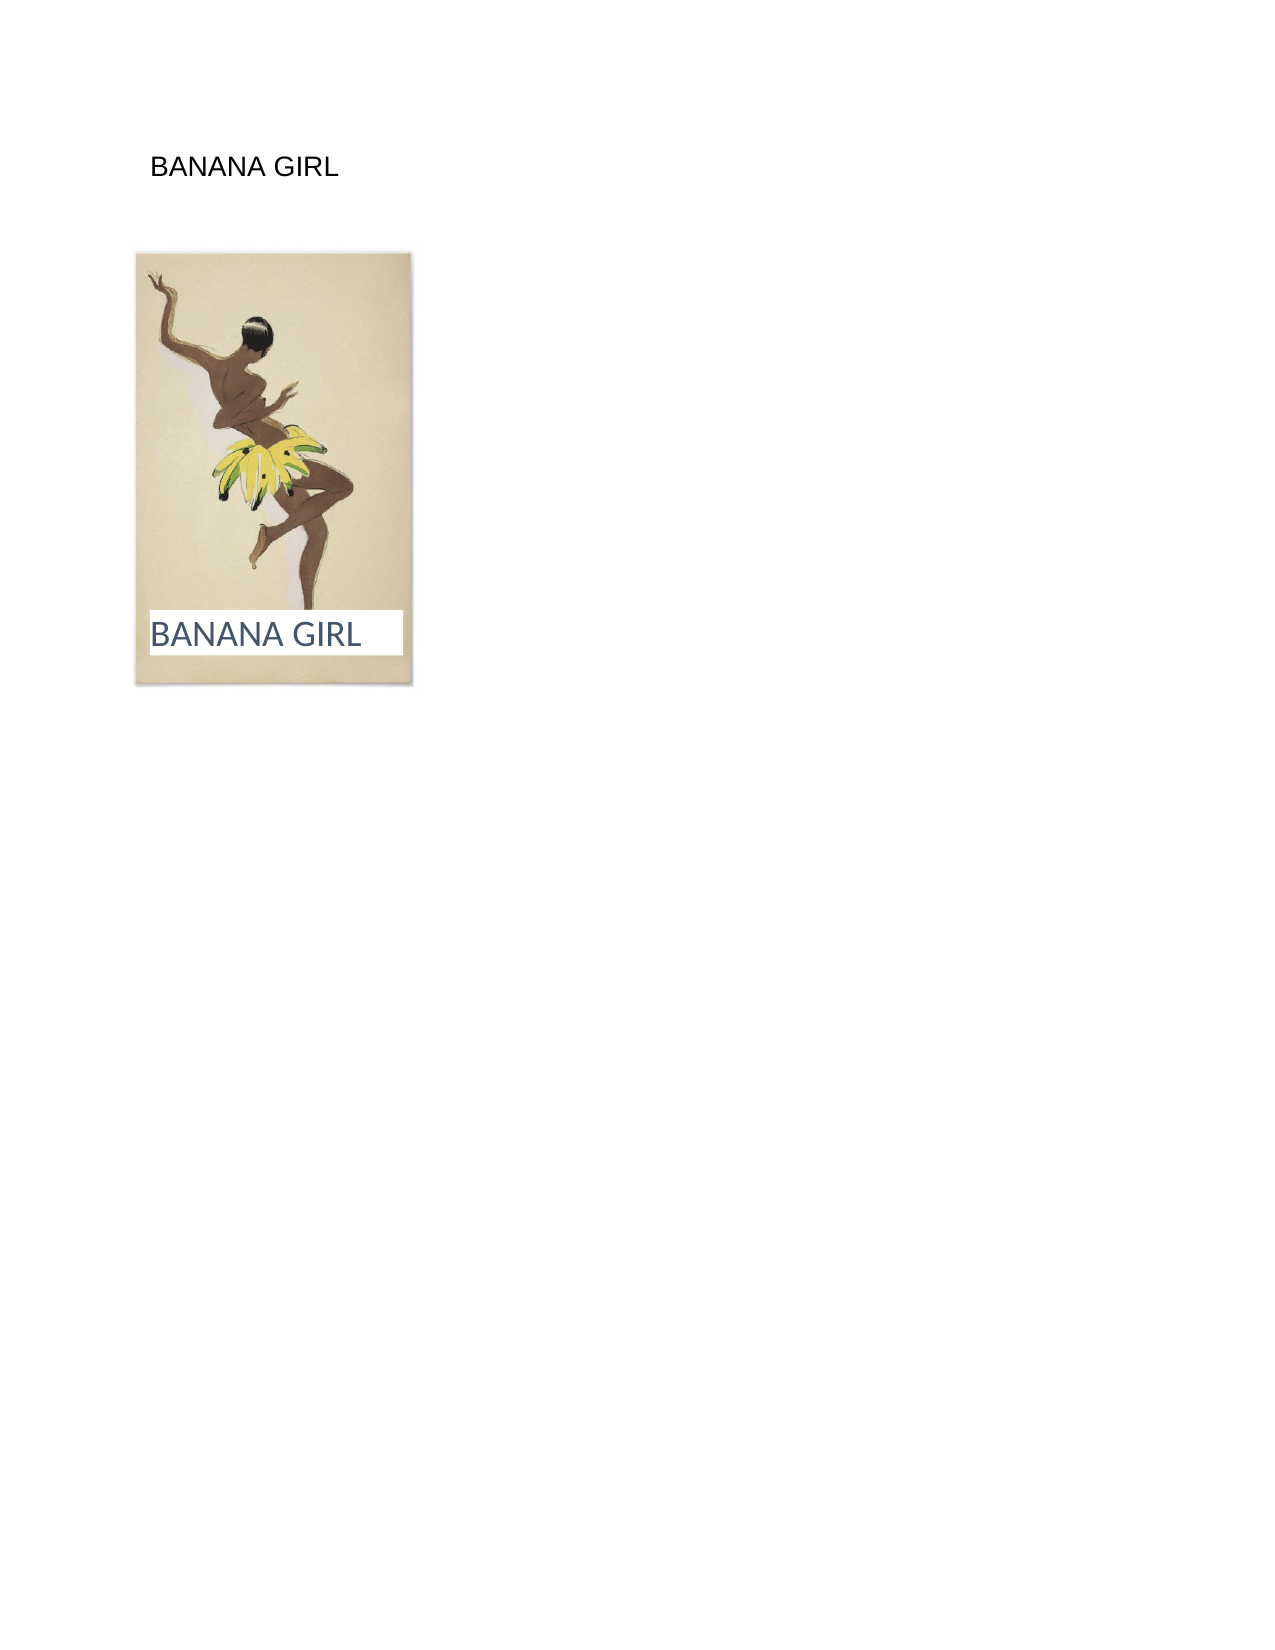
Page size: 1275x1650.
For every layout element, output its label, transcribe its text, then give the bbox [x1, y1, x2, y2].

text BANANA GIRL [150, 150, 1125, 182]
picture [0, 229, 705, 706]
